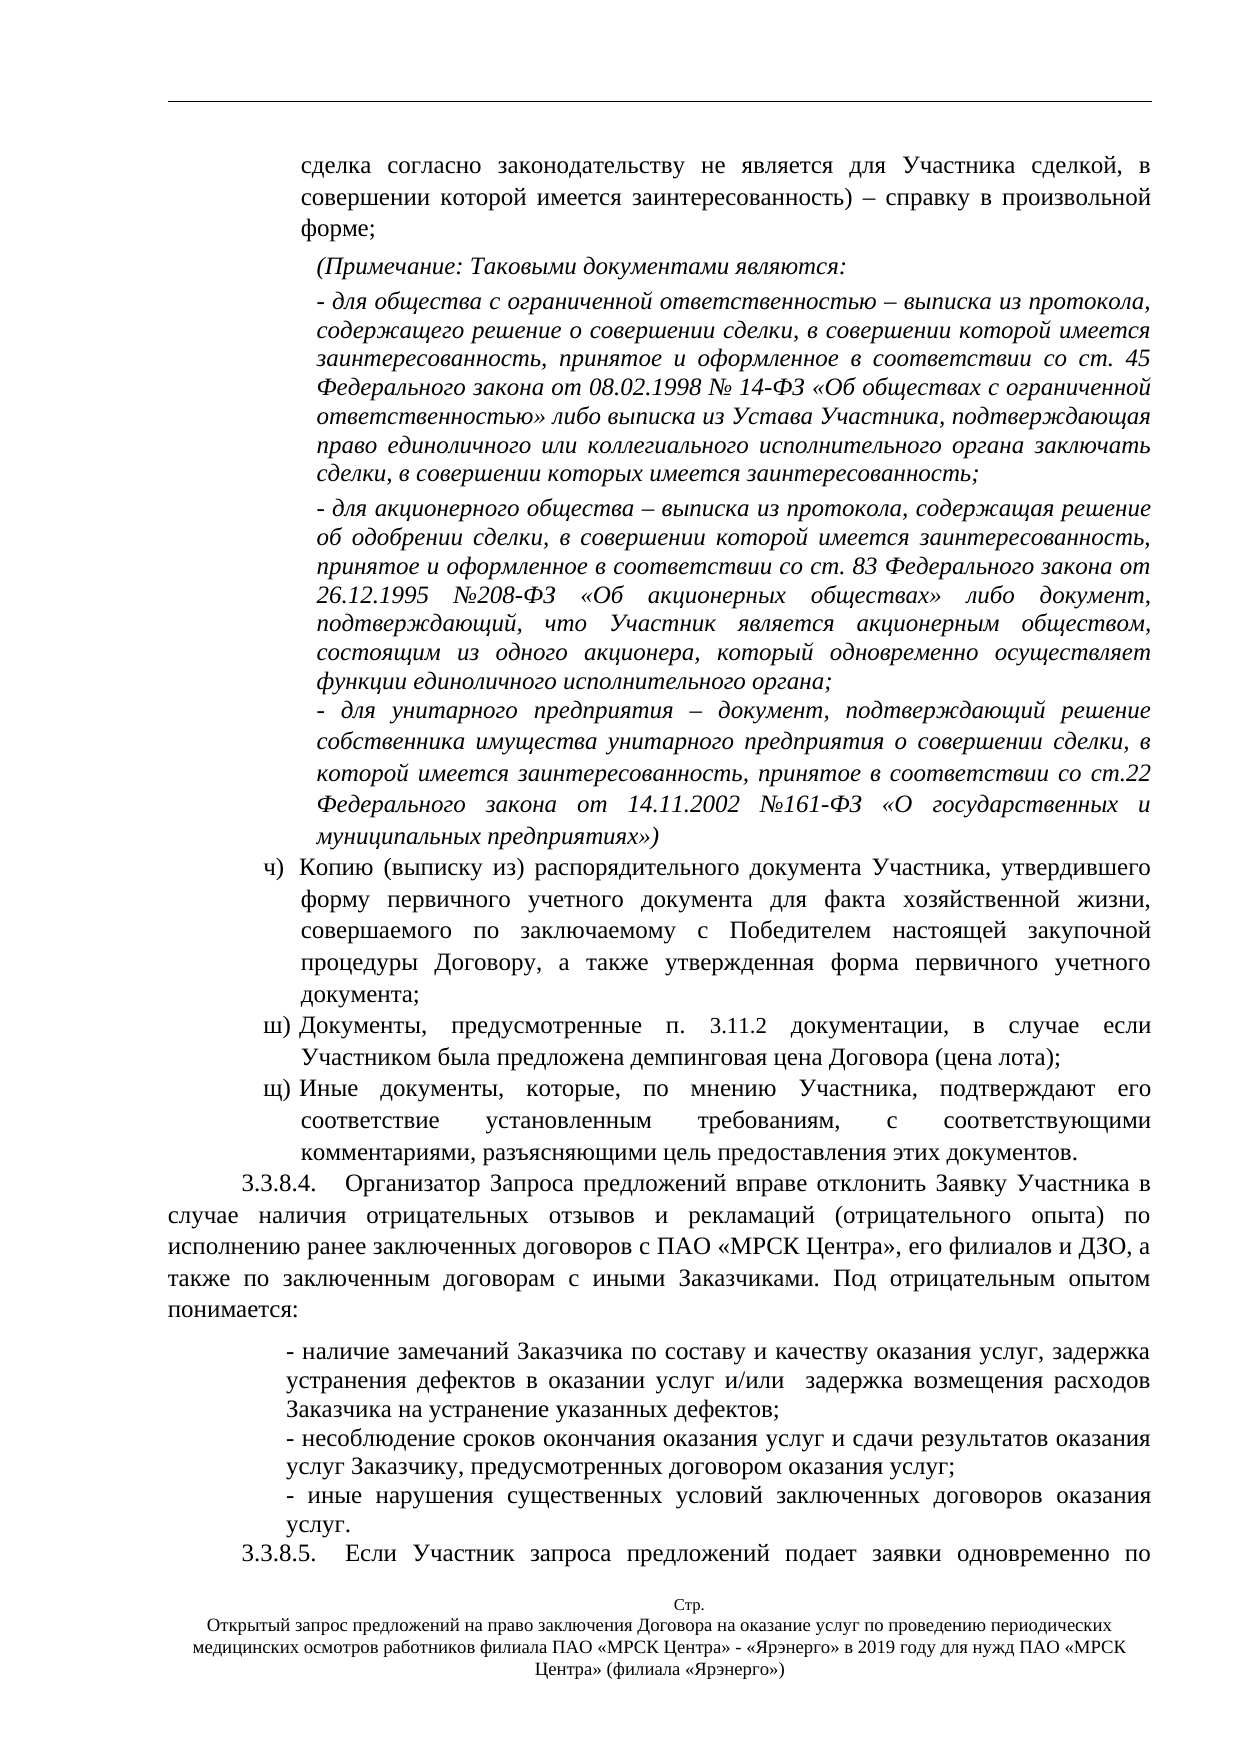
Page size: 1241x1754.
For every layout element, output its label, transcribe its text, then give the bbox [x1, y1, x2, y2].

list Организатор Запроса предложений вправе отклонить Заявку Участника в случае наличия отрицательных отзывов и рекламаций (отрицательного опыта) по исполнению ранее заключенных договоров с ПАО «МРСК Центра», его филиалов и ДЗО, а также по заключенным договорам с иными Заказчиками. Под отрицательным опытом понимается: [168, 1168, 1152, 1323]
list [263, 150, 1152, 242]
list (Примечание: Таковыми документами являются: [316, 251, 1152, 280]
list - иные нарушения существенных условий заключенных договоров оказания услуг. [286, 1480, 1152, 1538]
list Документы, предусмотренные п. 3.11.2 документации, в случае если Участником была предложена демпинговая цена Договора (цена лота); [263, 1010, 1152, 1071]
list - несоблюдение сроков окончания оказания услуг и сдачи результатов оказания услуг Заказчику, предусмотренных договором оказания услуг; [286, 1423, 1152, 1480]
list - для акционерного общества – выписка из протокола, содержащая решение об одобрении сделки, в совершении которой имеется заинтересованность, принятое и оформленное в соответствии со ст. 83 Федерального закона от 26.12.1995 №208-ФЗ «Об акционерных обществах» либо документ, подтверждающий, что Участник является акционерным обществом, состоящим из одного акционера, который одновременно осуществляет функции единоличного исполнительного органа; [316, 493, 1152, 695]
list Иные документы, которые, по мнению Участника, подтверждают его соответствие установленным требованиям, с соответствующими комментариями, разъясняющими цель предоставления этих документов. [263, 1073, 1152, 1165]
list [168, 1538, 1152, 1566]
list - для общества с ограниченной ответственностью – выписка из протокола, содержащего решение о совершении сделки, в совершении которой имеется заинтересованность, принятое и оформленное в соответствии со ст. 45 Федерального закона от 08.02.1998 № 14-ФЗ «Об обществах с ограниченной ответственностью» либо выписка из Устава Участника, подтверждающая право единоличного или коллегиального исполнительного органа заключать сделки, в совершении которых имеется заинтересованность; [316, 286, 1152, 487]
list - для унитарного предприятия – документ, подтверждающий решение собственника имущества унитарного предприятия о совершении сделки, в которой имеется заинтересованность, принятое в соответствии со ст.22 Федерального закона от 14.11.2002 №161-ФЗ «О государственных и муниципальных предприятиях») [316, 695, 1152, 850]
list Копию (выписку из) распорядительного документа Участника, утвердившего форму первичного учетного документа для факта хозяйственной жизни, совершаемого по заключаемому с Победителем настоящей закупочной процедуры Договору, а также утвержденная форма первичного учетного документа; [263, 852, 1152, 1007]
list - наличие замечаний Заказчика по составу и качеству оказания услуг, задержка устранения дефектов в оказании услуг и/или задержка возмещения расходов Заказчика на устранение указанных дефектов; [286, 1336, 1152, 1423]
